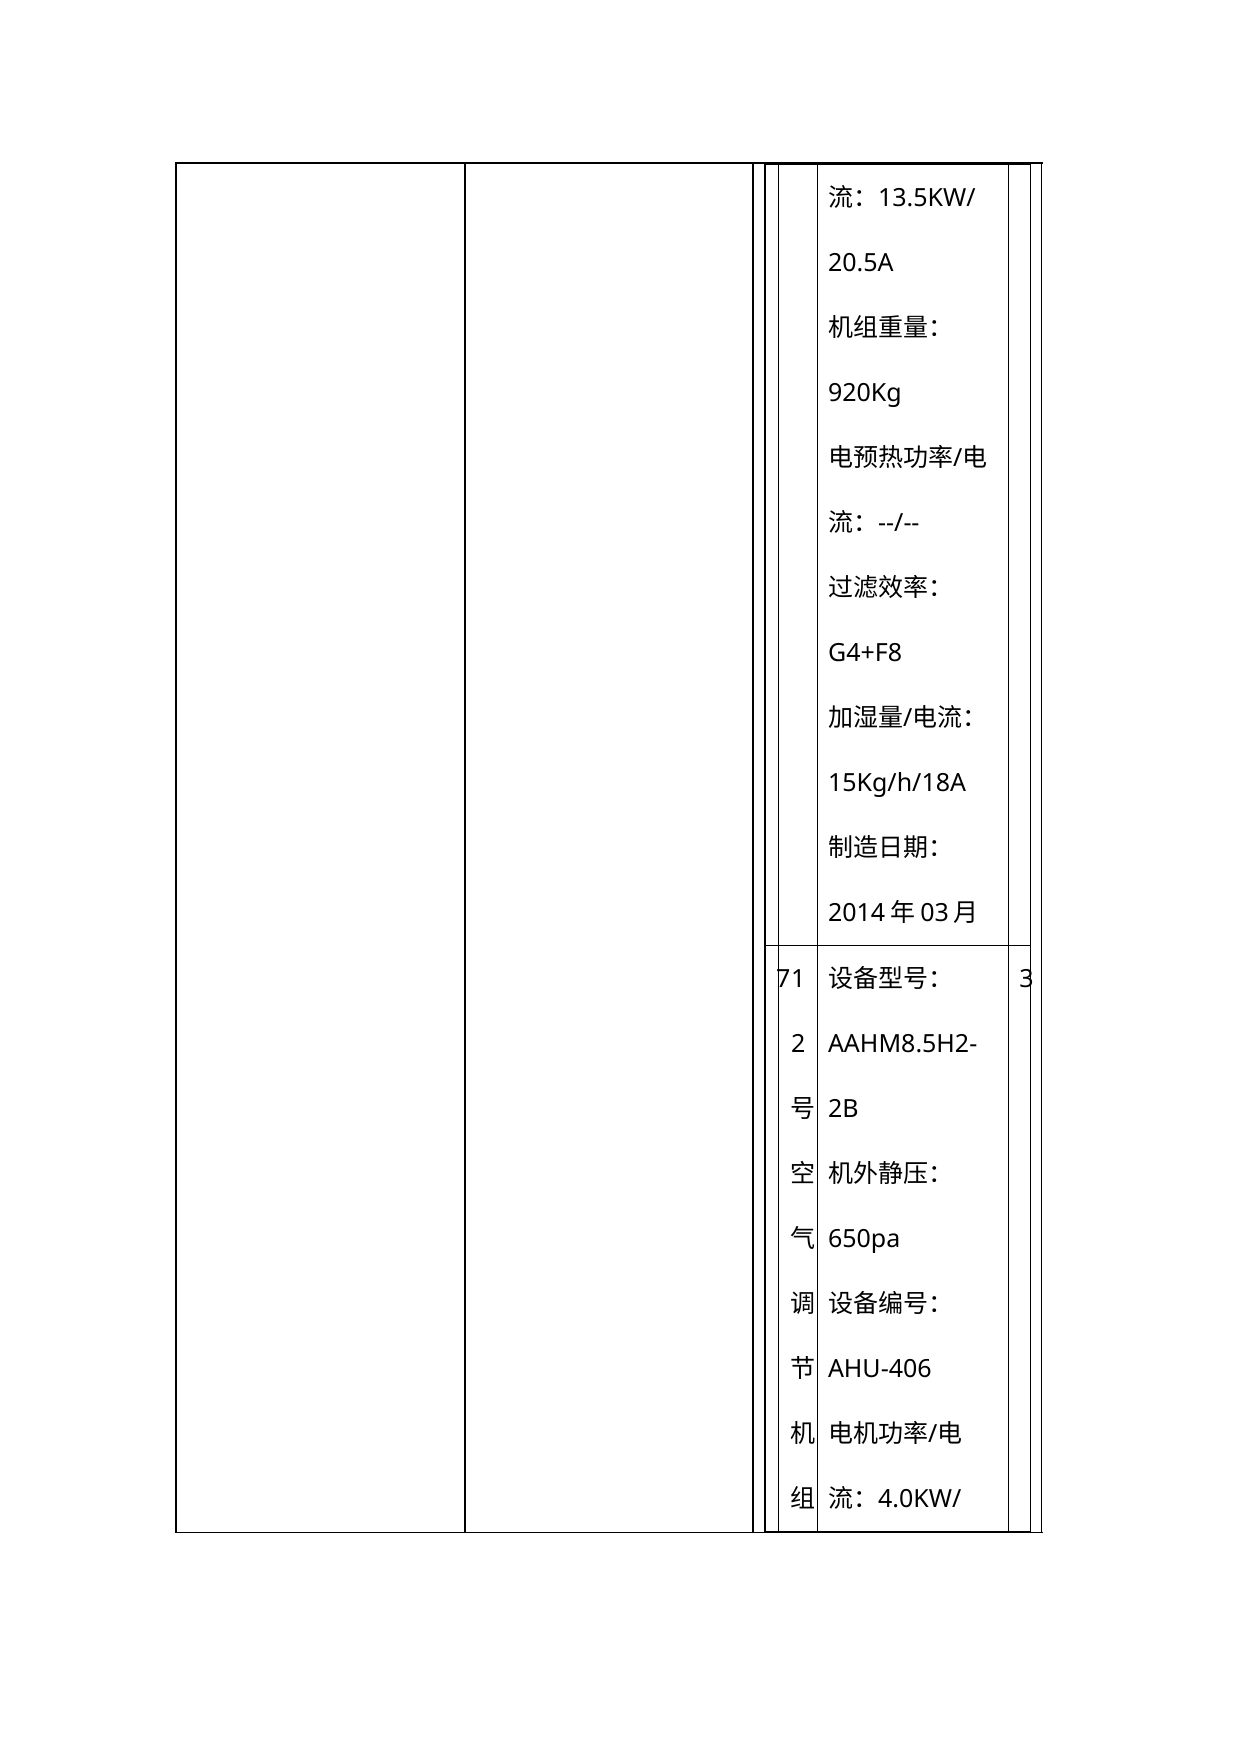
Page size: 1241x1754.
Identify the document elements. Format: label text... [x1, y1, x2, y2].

table_cell [466, 164, 752, 1532]
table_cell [779, 165, 817, 945]
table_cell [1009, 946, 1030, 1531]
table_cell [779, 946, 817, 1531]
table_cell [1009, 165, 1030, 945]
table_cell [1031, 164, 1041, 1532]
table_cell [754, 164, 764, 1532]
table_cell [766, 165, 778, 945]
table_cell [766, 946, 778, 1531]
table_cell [818, 165, 1008, 945]
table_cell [818, 946, 1008, 1531]
table_cell 1 [177, 164, 464, 1532]
